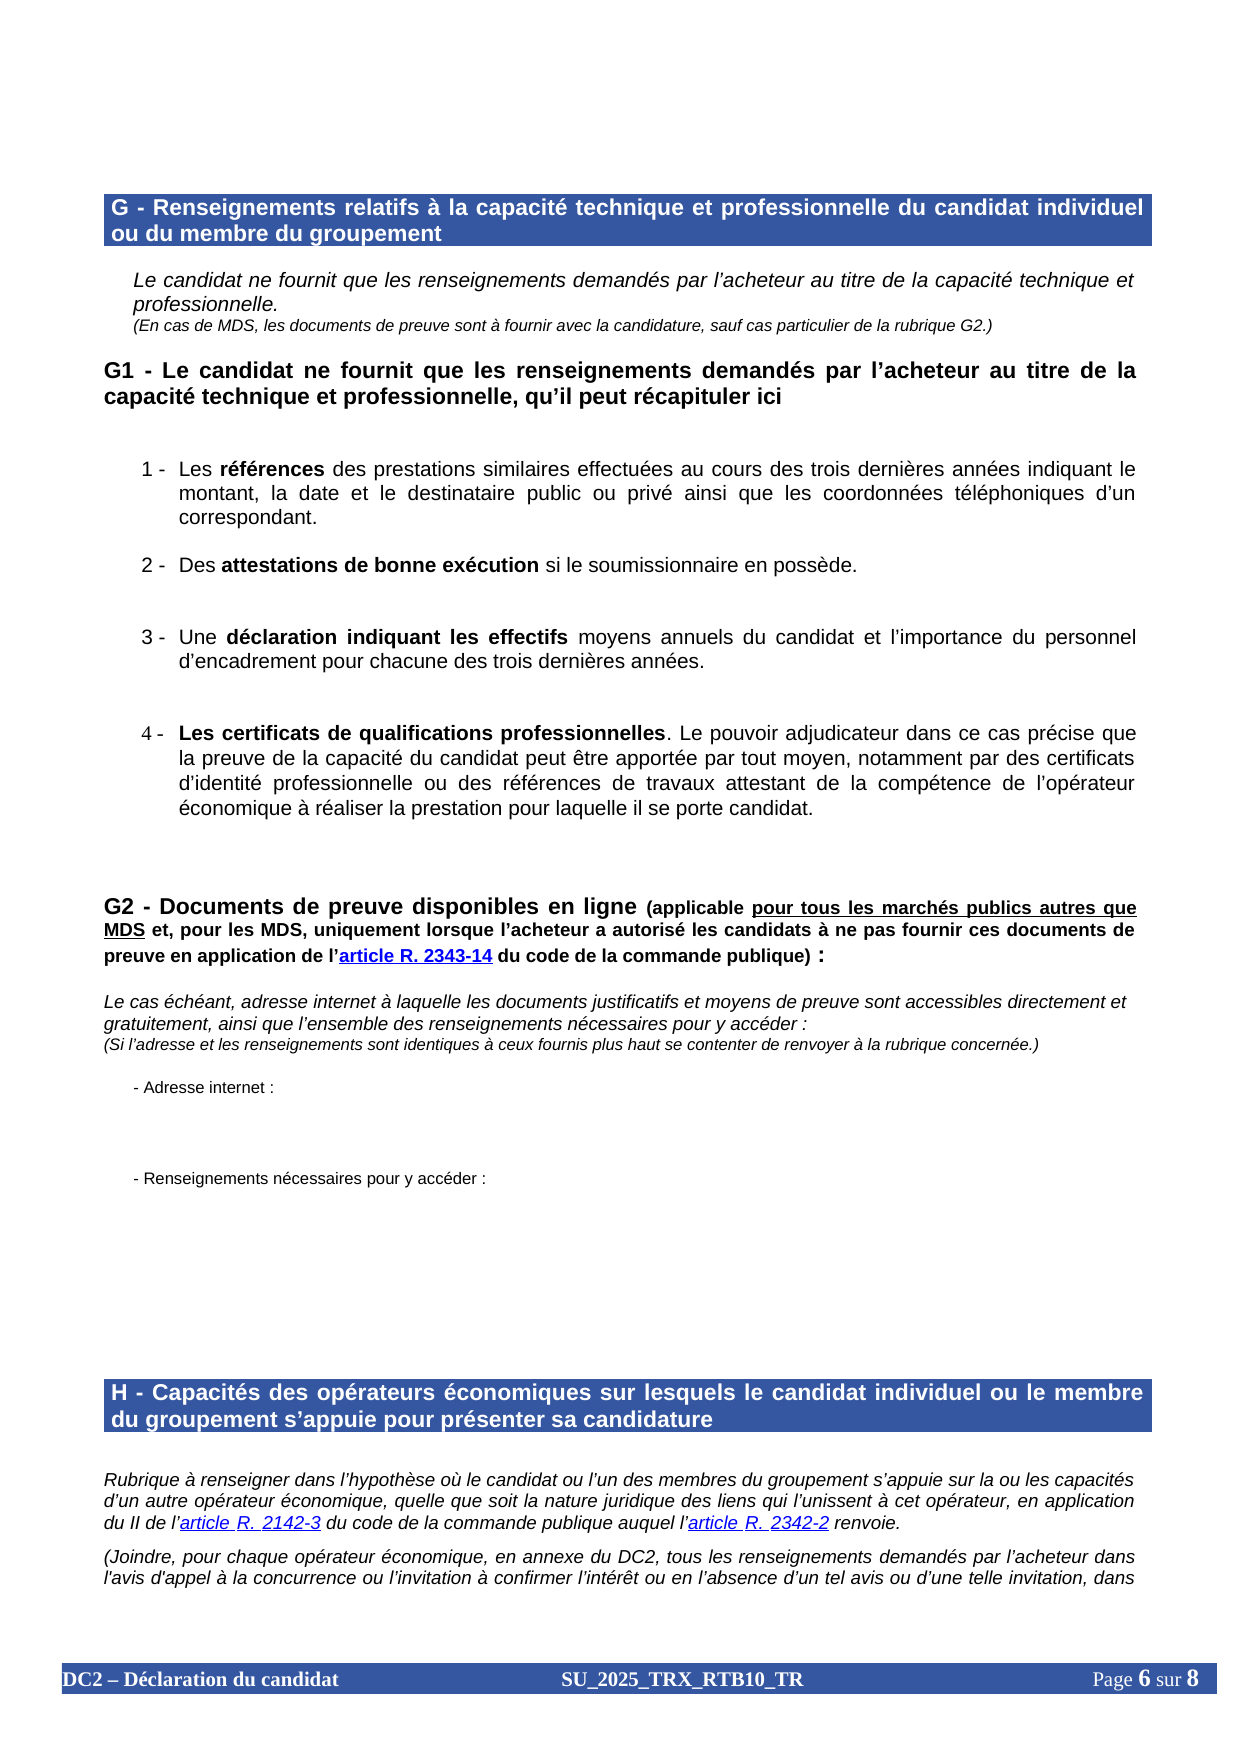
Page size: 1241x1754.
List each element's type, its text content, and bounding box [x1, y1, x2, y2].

text - Adresse internet : [133, 1077, 1137, 1097]
text - Renseignements nécessaires pour y accéder : [133, 1168, 1137, 1188]
text G1 - Le candidat ne fournit que les renseignements demandés par l’acheteur au titre de la capacité technique et professionnelle, qu’il peut récapituler ici [103, 357, 1137, 409]
text Le cas échéant, adresse internet à laquelle les documents justificatifs et moyens de preuve sont accessibles directement et gratuitement, ainsi que l’ensemble des renseignements nécessaires pour y accéder : [103, 991, 1137, 1034]
table_header H - Capacités des opérateurs économiques sur lesquels le candidat individuel ou le membre du groupement s’appuie pour présenter sa candidature [104, 1379, 1152, 1432]
list Des attestations de bonne exécution si le soumissionnaire en possède. [141, 553, 1137, 577]
table_header G - Renseignements relatifs à la capacité technique et professionnelle du candidat individuel ou du membre du groupement [104, 194, 1152, 246]
text (Si l’adresse et les renseignements sont identiques à ceux fournis plus haut se contenter de renvoyer à la rubrique concernée.) [103, 1034, 1137, 1053]
text G2 - Documents de preuve disponibles en ligne (applicable pour tous les marchés publics autres que MDS et, pour les MDS, uniquement lorsque l’acheteur a autorisé les candidats à ne pas fournir ces documents de preuve en application de l’article R. 2343-14 du code de la commande publique) : [103, 893, 1137, 967]
list Les références des prestations similaires effectuées au cours des trois dernières années indiquant le montant, la date et le destinataire public ou privé ainsi que les coordonnées téléphoniques d’un correspondant. [141, 457, 1137, 529]
list Une déclaration indiquant les effectifs moyens annuels du candidat et l’importance du personnel d’encadrement pour chacune des trois dernières années. [141, 625, 1137, 673]
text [103, 1546, 1137, 1589]
text Rubrique à renseigner dans l’hypothèse où le candidat ou l’un des membres du groupement s’appuie sur la ou les capacités d’un autre opérateur économique, quelle que soit la nature juridique des liens qui l’unissent à cet opérateur, en application du II de l’article R. 2142-3 du code de la commande publique auquel l’article R. 2342-2 renvoie. [103, 1468, 1137, 1533]
text Le candidat ne fournit que les renseignements demandés par l’acheteur au titre de la capacité technique et professionnelle. (En cas de MDS, les documents de preuve sont à fournir avec la candidature, sauf cas particulier de la rubrique G2.) [133, 268, 1137, 335]
list Les certificats de qualifications professionnelles. Le pouvoir adjudicateur dans ce cas précise que la preuve de la capacité du candidat peut être apportée par tout moyen, notamment par des certificats d’identité professionnelle ou des références de travaux attestant de la compétence de l’opérateur économique à réaliser la prestation pour laquelle il se porte candidat. [141, 721, 1137, 821]
